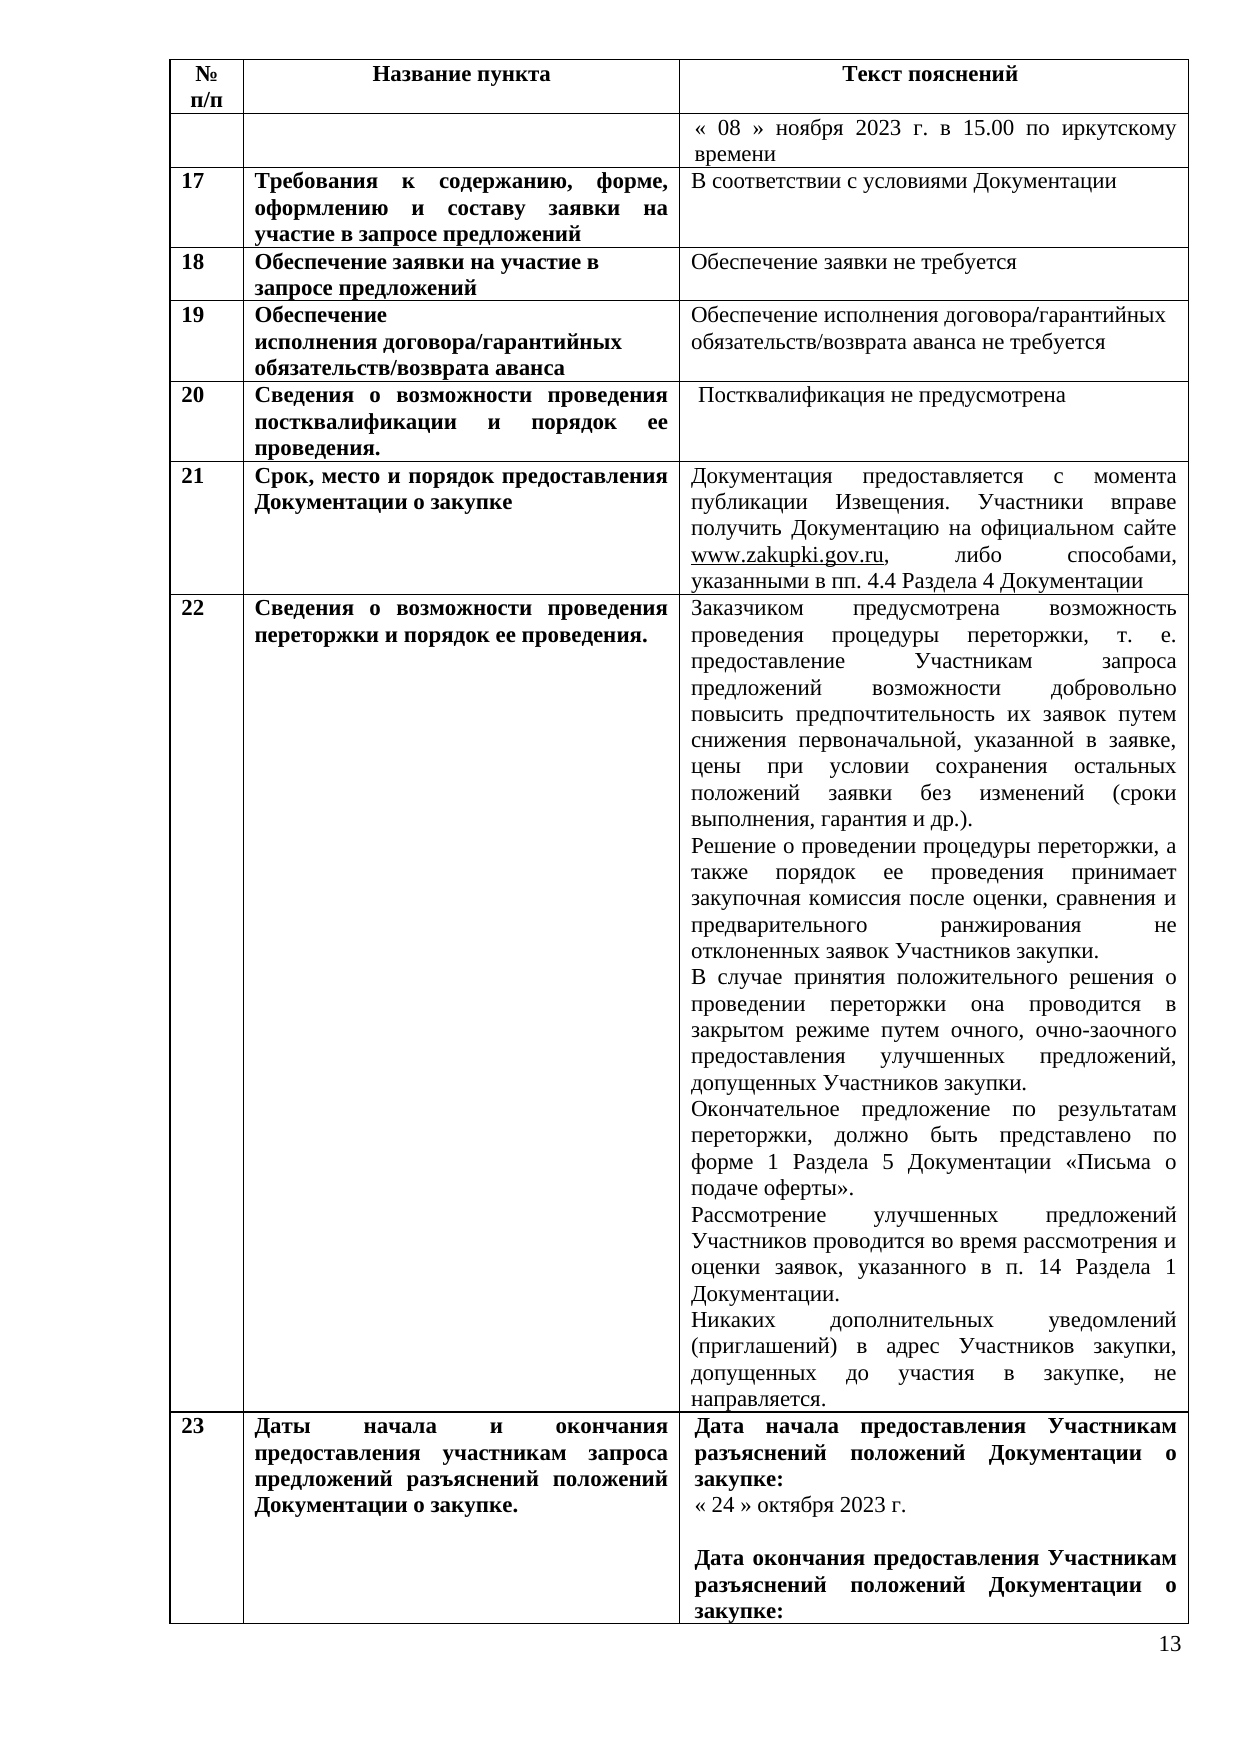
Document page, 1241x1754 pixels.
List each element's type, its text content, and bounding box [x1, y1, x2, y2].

table_cell 19 [171, 301, 243, 381]
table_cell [680, 114, 1188, 167]
table_cell Сведения о возможности проведения постквалификации и порядок ее проведения. [244, 382, 679, 461]
table_cell Заказчиком предусмотрена возможность проведения процедуры переторжки, т. е. предоставление Участникам запроса предложений возможности добровольно повысить предпочтительность их заявок путем снижения первоначальной, указанной в заявке, цены при условии сохранения остальных положений заявки без изменений (сроки выполнения, гарантия и др.). Решение о проведении процедуры переторжки, а также порядок ее проведения принимает закупочная комиссия после оценки, сравнения и предварительного ранжирования не отклоненных заявок Участников закупки. В случае принятия положительного решения о проведении переторжки она проводится в закрытом режиме путем очного, очно-заочного предоставления улучшенных предложений, допущенных Участников закупки. Окончательное предложение по результатам переторжки, должно быть представлено по форме 1 Раздела 5 Документации «Письма о подаче оферты». Рассмотрение улучшенных предложений Участников проводится во время рассмотрения и оценки заявок, указанного в п. 14 Раздела 1 Документации. Никаких дополнительных уведомлений (приглашений) в адрес Участников закупки, допущенных до участия в закупке, не направляется. [680, 595, 1188, 1411]
table_cell Сведения о возможности проведения переторжки и порядок ее проведения. [244, 595, 679, 1411]
table_cell 21 [171, 462, 243, 593]
table_cell Обеспечение исполнения договора/гарантийных обязательств/возврата аванса [244, 301, 679, 381]
table_cell 22 [171, 595, 243, 1411]
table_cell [244, 114, 679, 167]
table_header № п/п [171, 60, 243, 113]
table_cell Обеспечение заявки не требуется [680, 248, 1188, 300]
table_cell Документация предоставляется с момента публикации Извещения. Участники вправе получить Документацию на официальном сайте www.zakupki.gov.ru, либо способами, указанными в пп. 4.4 Раздела 4 Документации [680, 462, 1188, 593]
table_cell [680, 1413, 1188, 1623]
table_cell 20 [171, 382, 243, 461]
table_cell Обеспечение исполнения договора/гарантийных обязательств/возврата аванса не требуется [680, 301, 1188, 381]
table_cell Обеспечение заявки на участие в запросе предложений [244, 248, 679, 300]
table_cell 23 [171, 1413, 243, 1623]
table_header Название пункта [244, 60, 679, 113]
table_cell Требования к содержанию, форме, оформлению и составу заявки на участие в запросе предложений [244, 168, 679, 247]
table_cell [244, 1413, 679, 1623]
table_cell Постквалификация не предусмотрена [680, 382, 1188, 461]
table_cell 17 [171, 168, 243, 247]
table_cell В соответствии с условиями Документации [680, 168, 1188, 247]
table_cell 16 [171, 114, 243, 167]
table_cell 18 [171, 248, 243, 300]
table_header Текст пояснений [680, 60, 1188, 113]
table_cell Срок, место и порядок предоставления Документации о закупке [244, 462, 679, 593]
